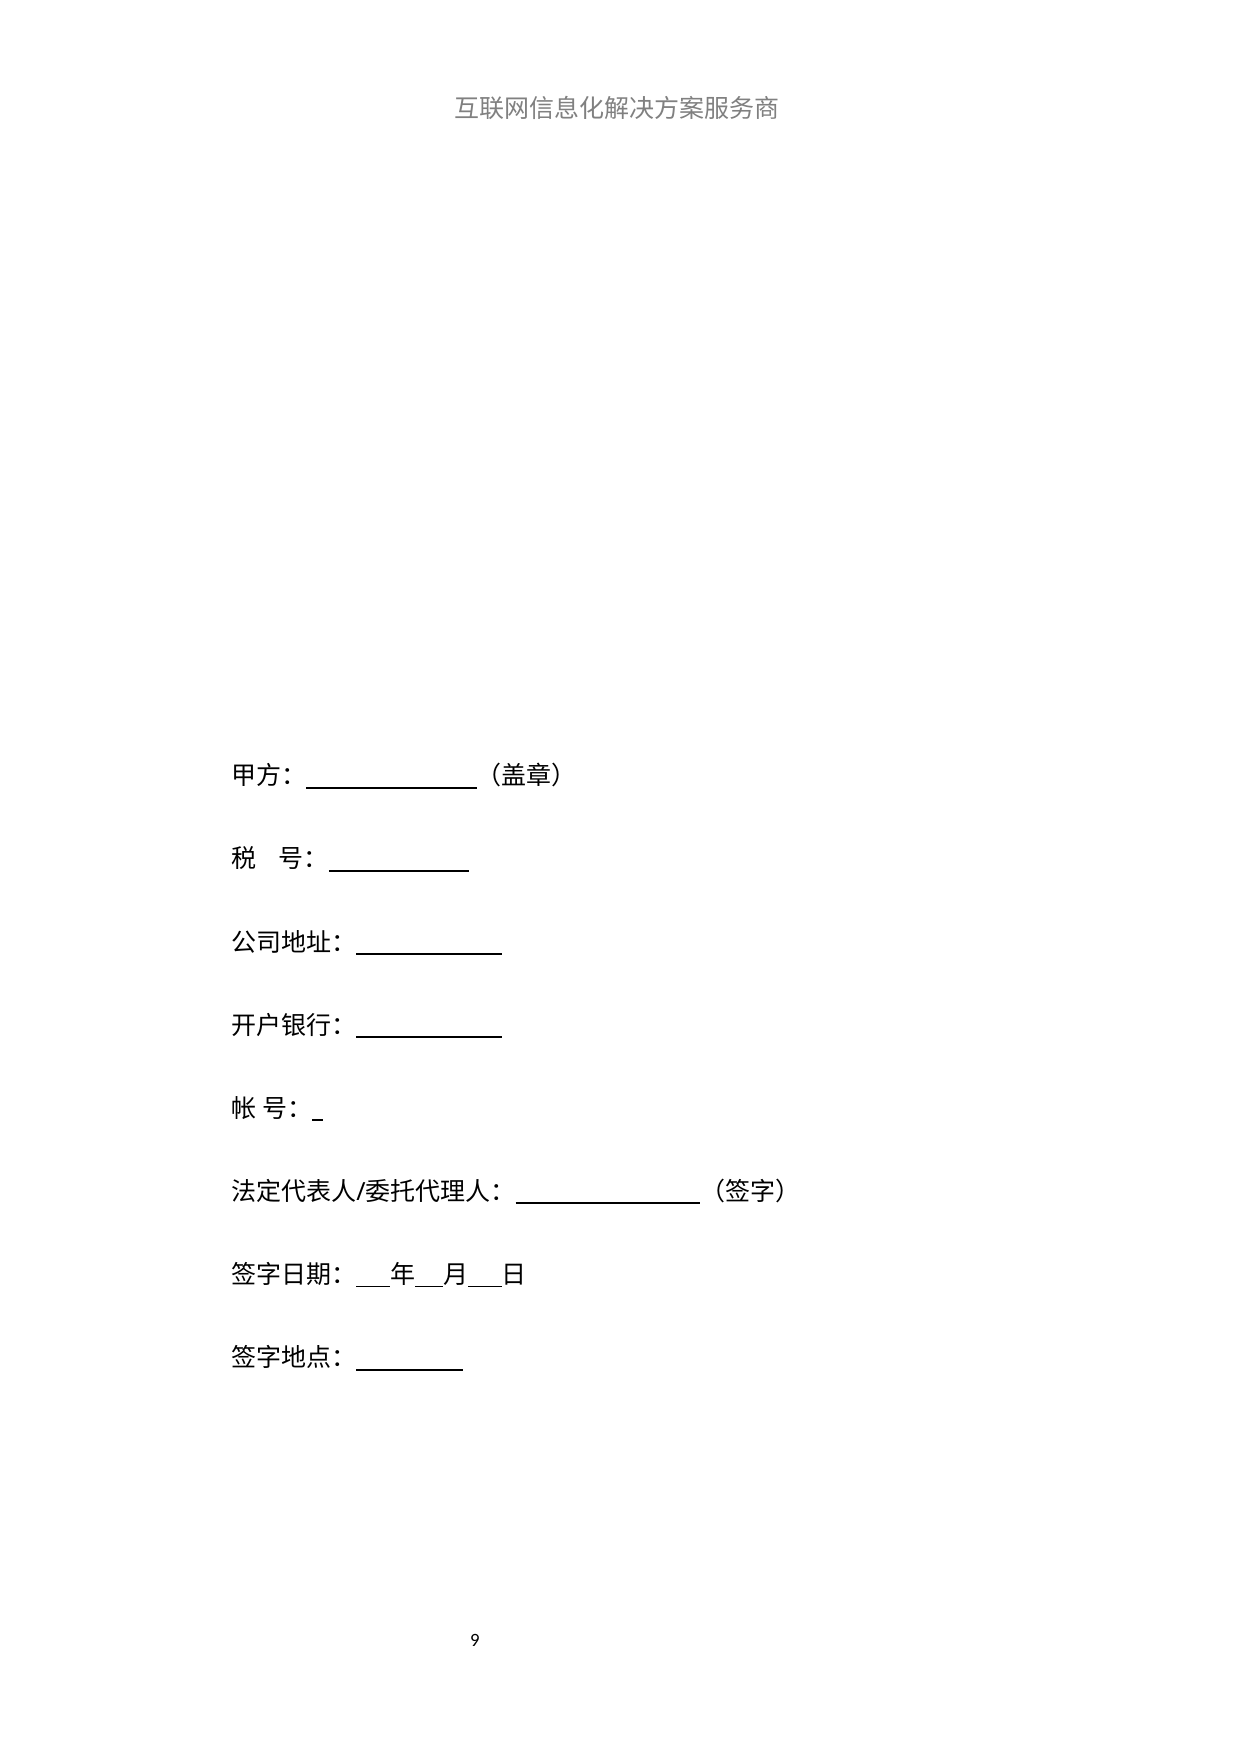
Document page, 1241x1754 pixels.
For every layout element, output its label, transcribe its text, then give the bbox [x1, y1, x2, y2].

text 法定代表人/委托代理人： （签字） [187, 1157, 1053, 1222]
text 税 号： [187, 824, 1053, 889]
text 签字日期： 年 月 日 [187, 1240, 1053, 1305]
text 帐 号： [187, 1074, 1053, 1139]
text 签字地点： [187, 1323, 1053, 1388]
text 甲方： （盖章） [187, 741, 1053, 806]
text 公司地址： [187, 908, 1053, 973]
text 开户银行： [187, 991, 1053, 1056]
